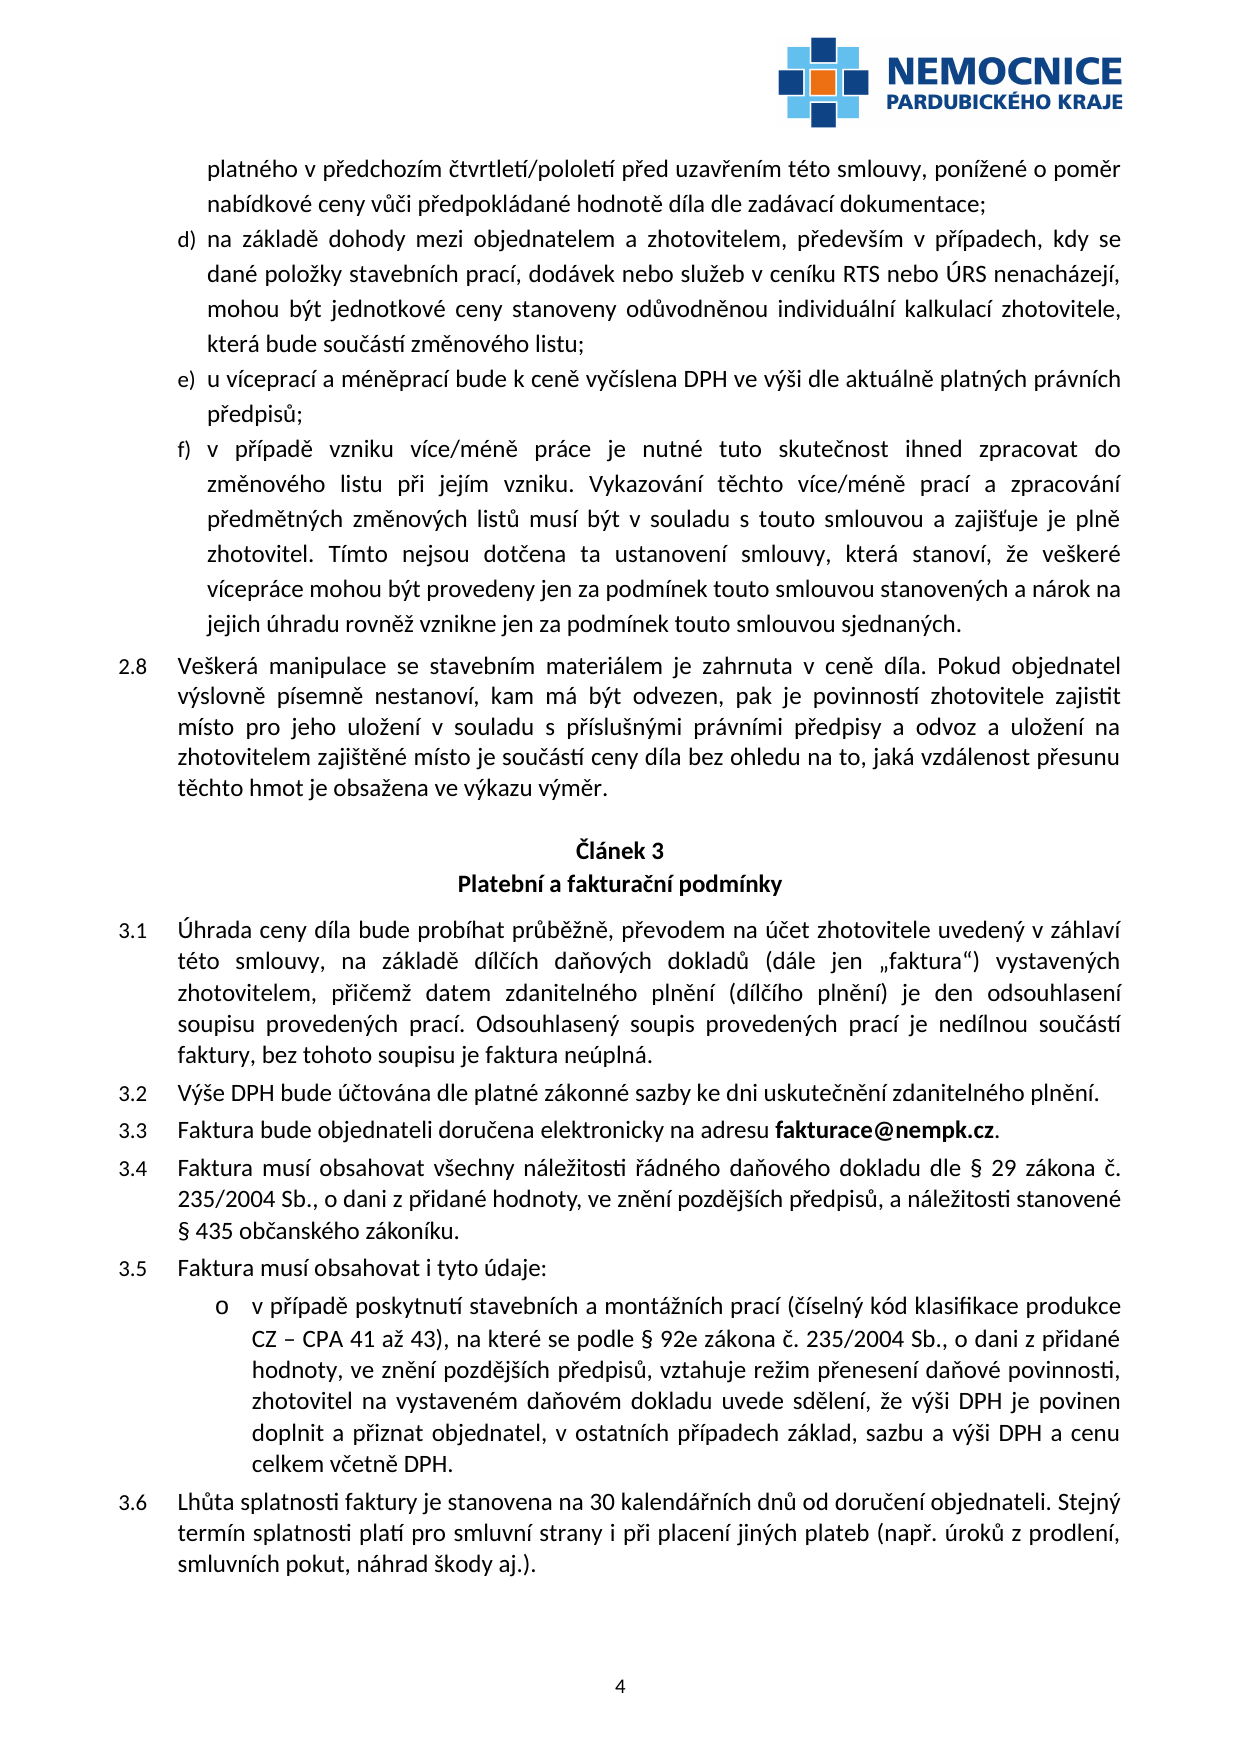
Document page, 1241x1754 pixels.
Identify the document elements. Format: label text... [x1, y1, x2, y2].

text Platební a fakturační podmínky [155, 868, 1085, 899]
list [177, 153, 1122, 219]
list Úhrada ceny díla bude probíhat průběžně, převodem na účet zhotovitele uvedený v záhlaví této smlouvy, na základě dílčích daňových dokladů (dále jen „faktura“) vystavených zhotovitelem, přičemž datem zdanitelného plnění (dílčího plnění) je den odsouhlasení soupisu provedených prací. Odsouhlasený soupis provedených prací je nedílnou součástí faktury, bez tohoto soupisu je faktura neúplná. [118, 914, 1122, 1070]
picture [777, 36, 1123, 129]
list v případě poskytnutí stavebních a montážních prací (číselný kód klasifikace produkce CZ – CPA 41 až 43), na které se podle § 92e zákona č. 235/2004 Sb., o dani z přidané hodnoty, ve znění pozdějších předpisů, vztahuje režim přenesení daňové povinnosti, zhotovitel na vystaveném daňovém dokladu uvede sdělení, že výši DPH je povinen doplnit a přiznat objednatel, v ostatních případech základ, sazbu a výši DPH a cenu celkem včetně DPH. [214, 1290, 1122, 1479]
list Faktura musí obsahovat všechny náležitosti řádného daňového dokladu dle § 29 zákona č. 235/2004 Sb., o dani z přidané hodnoty, ve znění pozdějších předpisů, a náležitosti stanovené § 435 občanského zákoníku. [118, 1152, 1122, 1245]
list Veškerá manipulace se stavebním materiálem je zahrnuta v ceně díla. Pokud objednatel výslovně písemně nestanoví, kam má být odvezen, pak je povinností zhotovitele zajistit místo pro jeho uložení v souladu s příslušnými právními předpisy a odvoz a uložení na zhotovitelem zajištěné místo je součástí ceny díla bez ohledu na to, jaká vzdálenost přesunu těchto hmot je obsažena ve výkazu výměr. [118, 650, 1122, 802]
list v případě vzniku více/méně práce je nutné tuto skutečnost ihned zpracovat do změnového listu při jejím vzniku. Vykazování těchto více/méně prací a zpracování předmětných změnových listů musí být v souladu s touto smlouvou a zajišťuje je plně zhotovitel. Tímto nejsou dotčena ta ustanovení smlouvy, která stanoví, že veškeré vícepráce mohou být provedeny jen za podmínek touto smlouvou stanovených a nárok na jejich úhradu rovněž vznikne jen za podmínek touto smlouvou sjednaných. [177, 433, 1122, 639]
text Článek 3 [155, 835, 1084, 866]
list na základě dohody mezi objednatelem a zhotovitelem, především v případech, kdy se dané položky stavebních prací, dodávek nebo služeb v ceníku RTS nebo ÚRS nenacházejí, mohou být jednotkové ceny stanoveny odůvodněnou individuální kalkulací zhotovitele, která bude součástí změnového listu; [177, 223, 1122, 359]
list Výše DPH bude účtována dle platné zákonné sazby ke dni uskutečnění zdanitelného plnění. [118, 1077, 1122, 1107]
list Faktura musí obsahovat i tyto údaje: [118, 1252, 1122, 1283]
list u víceprací a méněprací bude k ceně vyčíslena DPH ve výši dle aktuálně platných právních předpisů; [177, 363, 1122, 429]
list Faktura bude objednateli doručena elektronicky na adresu fakturace@nempk.cz. [118, 1114, 1122, 1145]
list Lhůta splatnosti faktury je stanovena na 30 kalendářních dnů od doručení objednateli. Stejný termín splatnosti platí pro smluvní strany i při placení jiných plateb (např. úroků z prodlení, smluvních pokut, náhrad škody aj.). [118, 1486, 1122, 1579]
